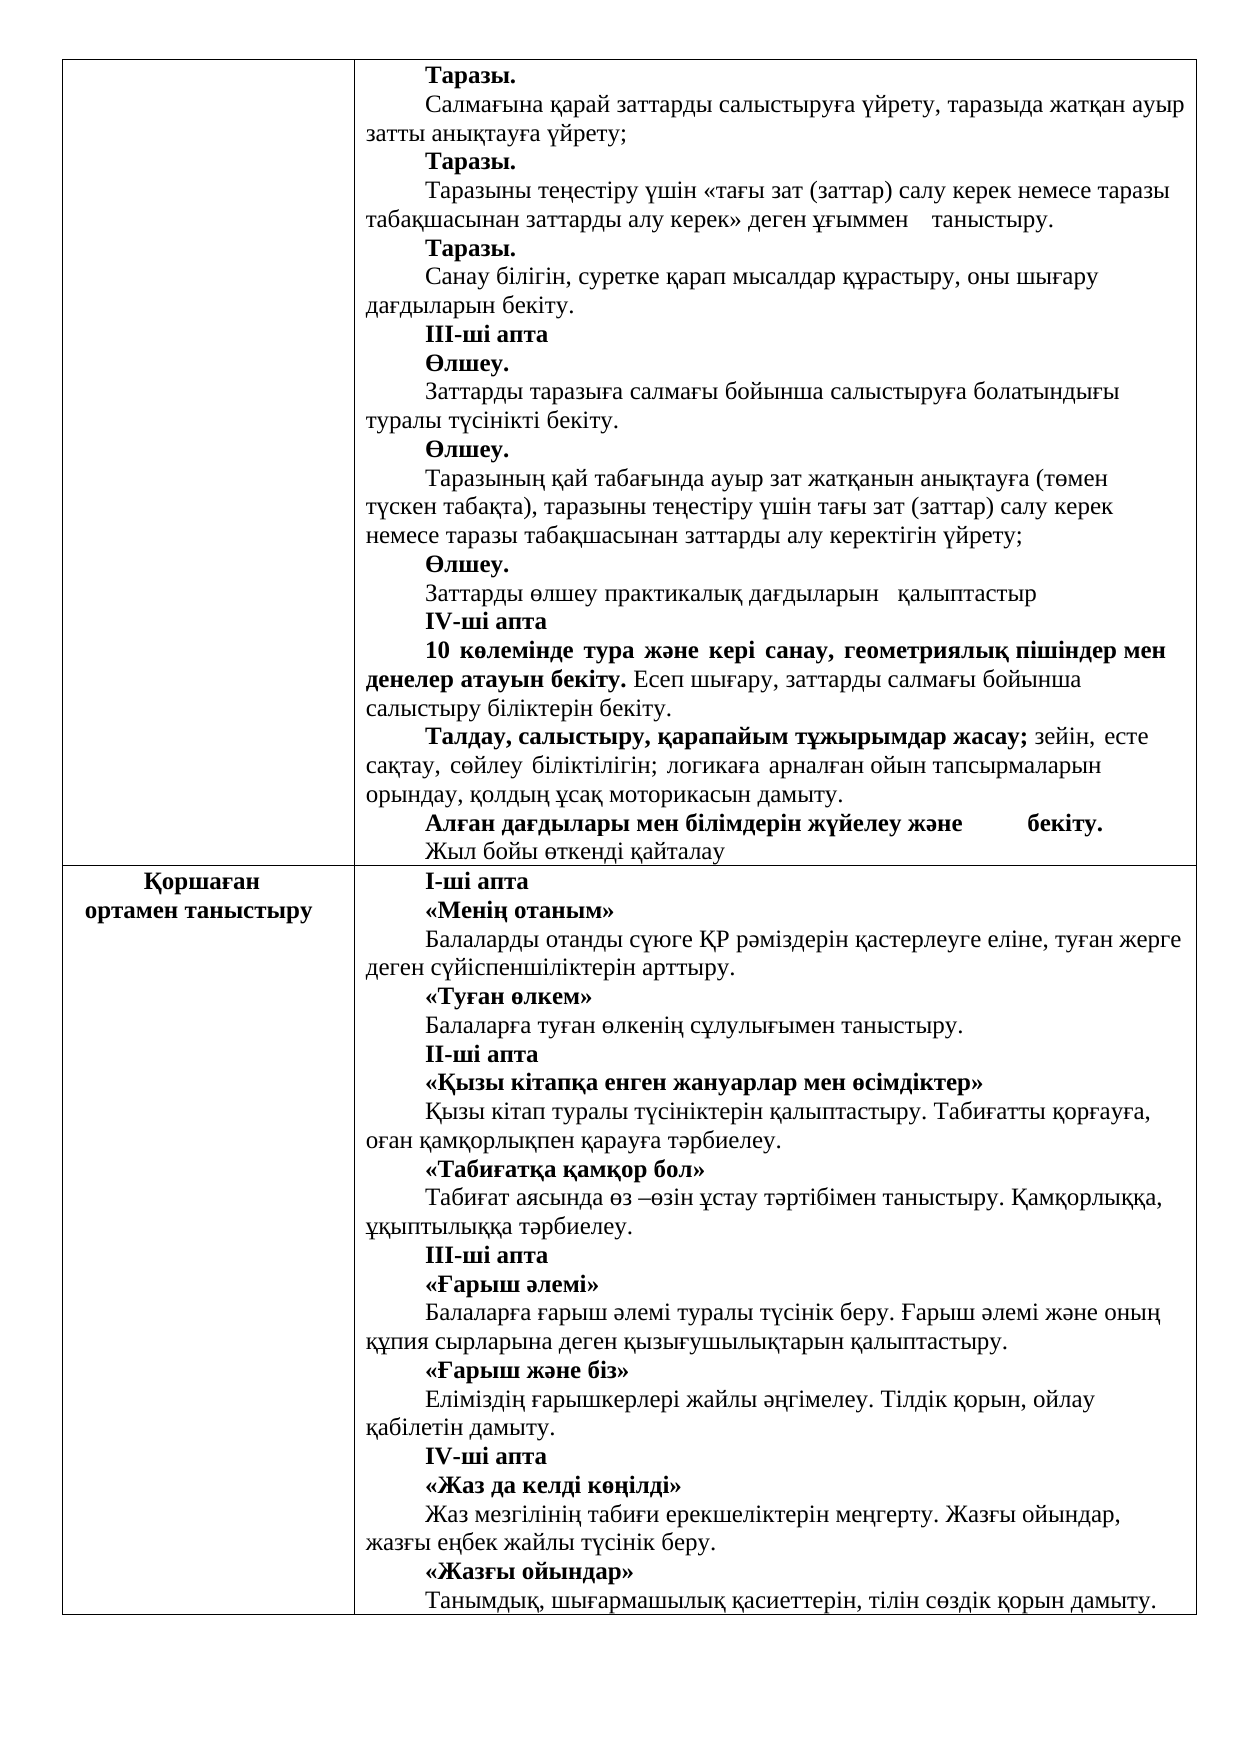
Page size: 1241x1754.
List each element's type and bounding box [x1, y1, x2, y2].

table_cell [355, 60, 1196, 865]
table_cell [63, 866, 354, 1614]
table_cell [63, 60, 354, 865]
table_cell [355, 866, 1196, 1614]
